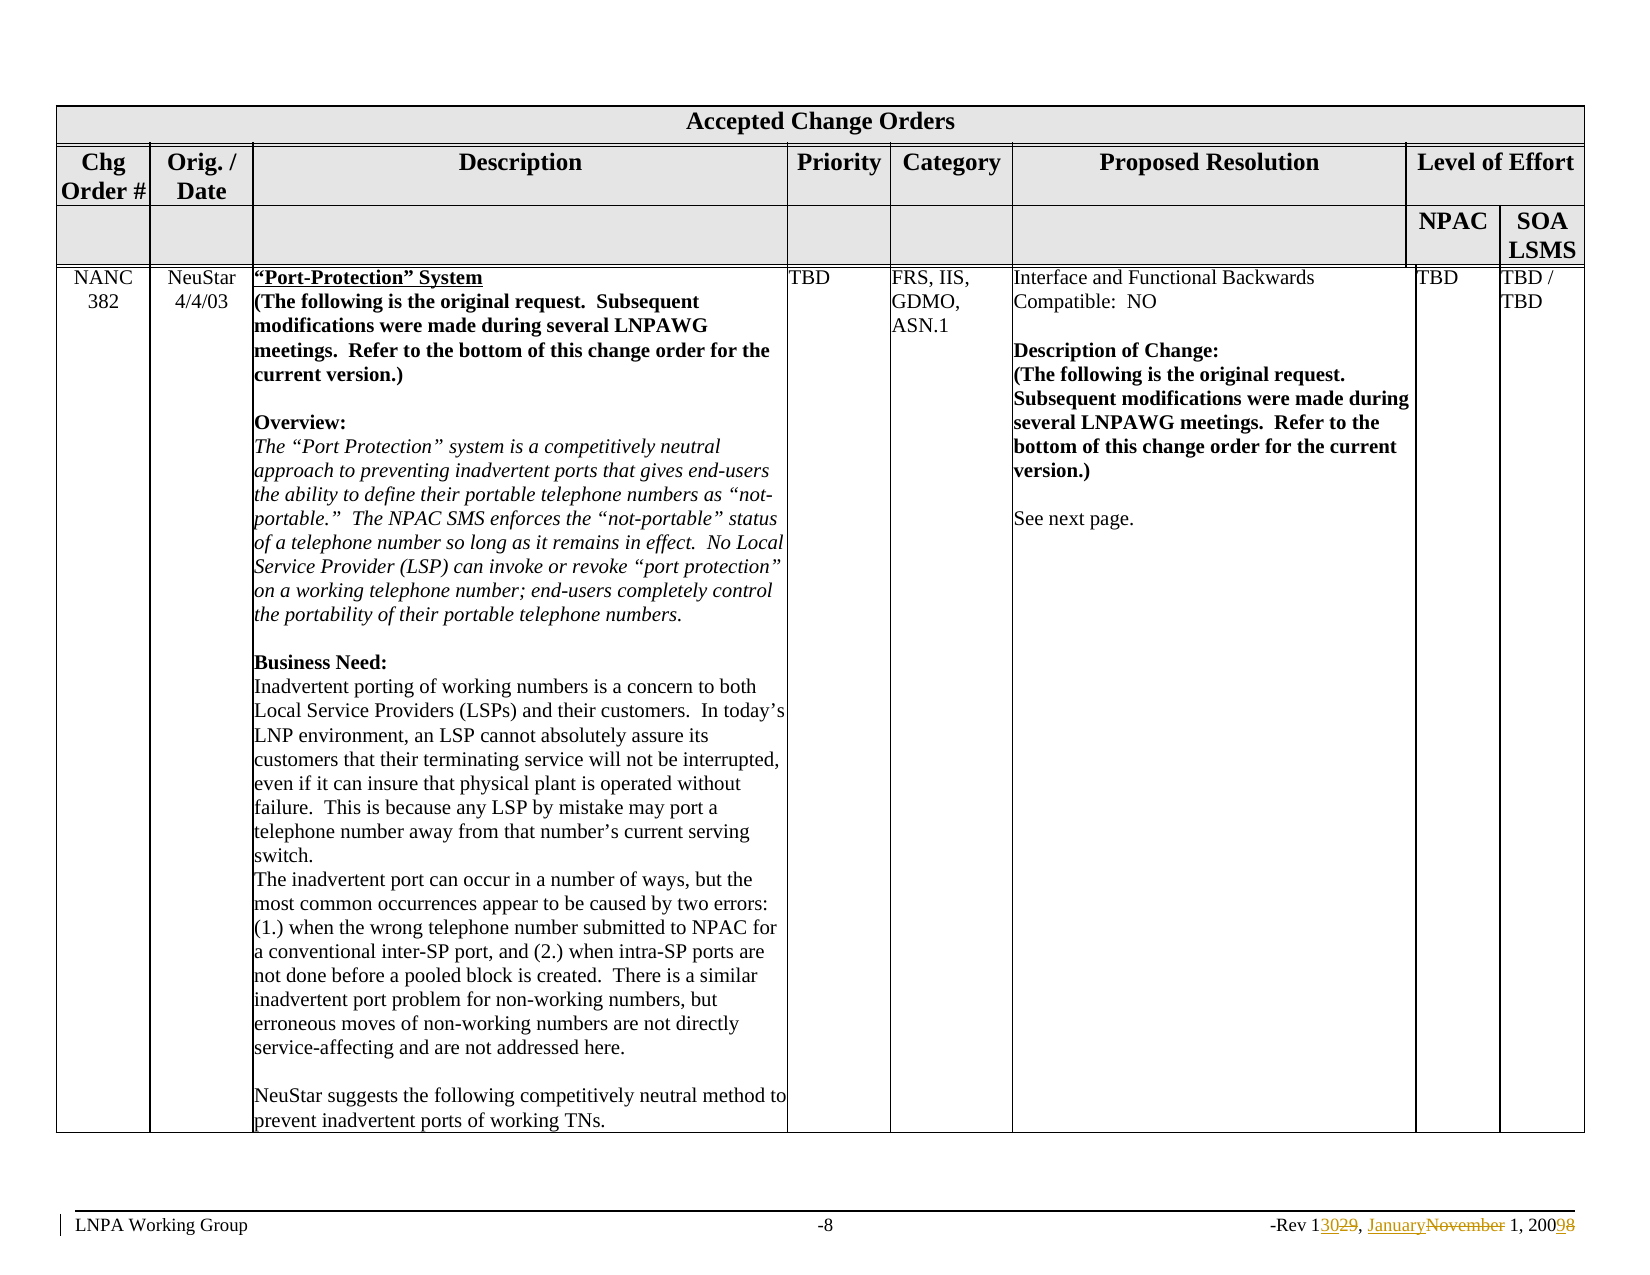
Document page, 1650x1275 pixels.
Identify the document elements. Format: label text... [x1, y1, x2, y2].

table_cell TBD [1417, 268, 1499, 1132]
table_header Accepted Change Orders [57, 107, 1584, 142]
table_cell Chg Order # [57, 147, 149, 205]
table_cell Orig. / Date [151, 147, 252, 205]
table_cell Interface and Functional Backwards Compatible: NO Description of Change: (The following is the original request. Subsequent modifications were made during several LNPAWG meetings. Refer to the bottom of this change order for the current version.) See next page. [1013, 268, 1415, 1132]
table_cell [1013, 206, 1405, 264]
table_cell SOA LSMS [1501, 206, 1584, 264]
table_cell [57, 206, 149, 264]
table_cell [151, 206, 252, 264]
table_cell Proposed Resolution [1013, 147, 1405, 205]
table_cell TBD / TBD [1501, 268, 1584, 1132]
table_cell [891, 206, 1012, 264]
table_cell Description [254, 147, 787, 205]
table_cell Level of Effort [1407, 147, 1584, 205]
table_cell Priority [788, 147, 890, 205]
table_cell NeuStar 4/4/03 [151, 268, 252, 1132]
table_cell [788, 206, 890, 264]
table_cell NPAC [1407, 206, 1499, 264]
table_cell NANC 382 [57, 268, 149, 1132]
table_cell TBD [788, 268, 890, 1132]
table_cell FRS, IIS, GDMO, ASN.1 [891, 268, 1012, 1132]
table_cell “Port-Protection” System (The following is the original request. Subsequent modifications were made during several LNPAWG meetings. Refer to the bottom of this change order for the current version.) Overview: The “Port Protection” system is a competitively neutral approach to preventing inadvertent ports that gives end-users the ability to define their portable telephone numbers as “not-portable.” The NPAC SMS enforces the “not-portable” status of a telephone number so long as it remains in effect. No Local Service Provider (LSP) can invoke or revoke “port protection” on a working telephone number; end-users completely control the portability of their portable telephone numbers. Business Need: Inadvertent porting of working numbers is a concern to both Local Service Providers (LSPs) and their customers. In today’s LNP environment, an LSP cannot absolutely assure its customers that their terminating service will not be interrupted, even if it can insure that physical plant is operated without failure. This is because any LSP by mistake may port a telephone number away from that number’s current serving switch. The inadvertent port can occur in a number of ways, but the most common occurrences appear to be caused by two errors: (1.) when the wrong telephone number submitted to NPAC for a conventional inter-SP port, and (2.) when intra-SP ports are not done before a pooled block is created. There is a similar inadvertent port problem for non-working numbers, but erroneous moves of non-working numbers are not directly service-affecting and are not addressed here. NeuStar suggests the following competitively neutral method to prevent inadvertent ports of working TNs. [254, 268, 787, 1132]
table_cell Category [891, 147, 1012, 205]
table_cell [254, 206, 787, 264]
